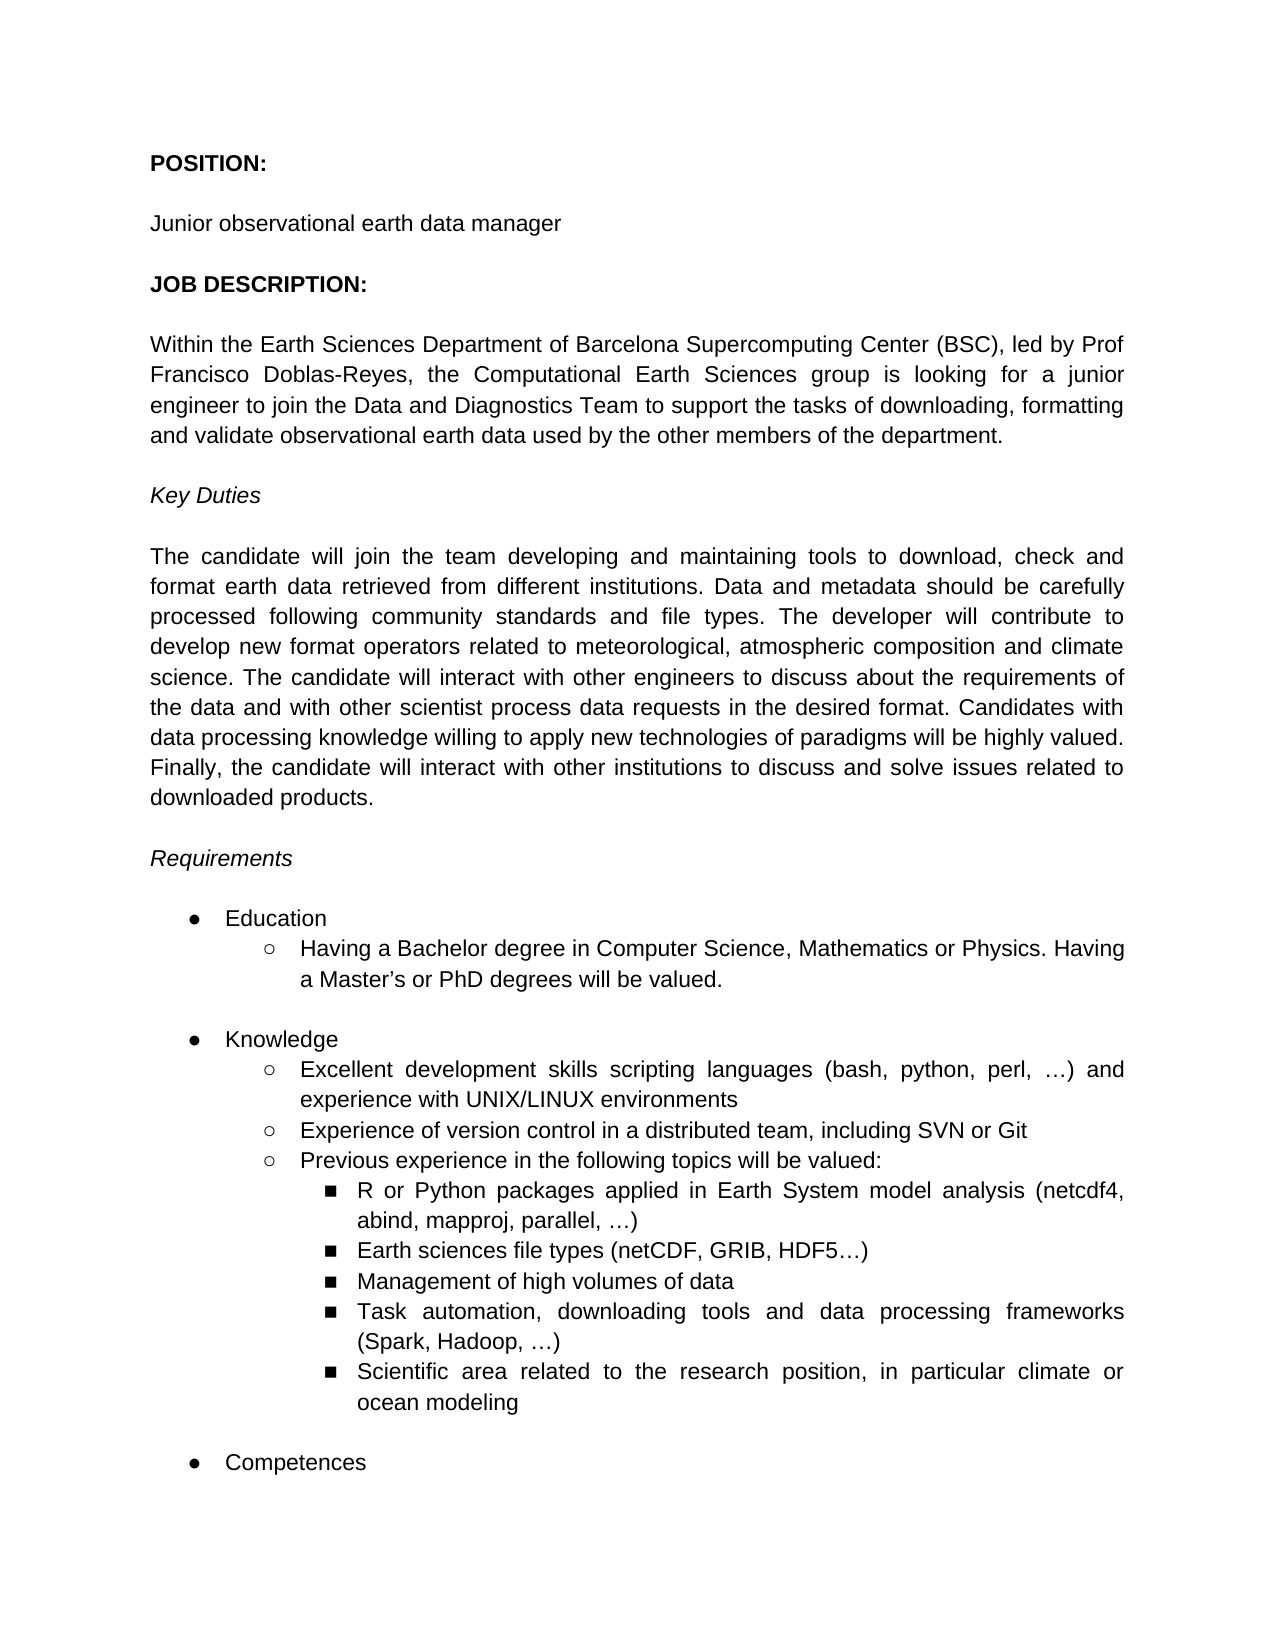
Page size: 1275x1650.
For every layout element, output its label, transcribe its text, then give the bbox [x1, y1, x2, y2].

list Task automation, downloading tools and data processing frameworks (Spark, Hadoop, …) [324, 1298, 1125, 1354]
text Junior observational earth data manager [150, 210, 1125, 237]
list Management of high volumes of data [324, 1268, 1125, 1294]
text Within the Earth Sciences Department of Barcelona Supercomputing Center (BSC), led by Prof Francisco Doblas-Reyes, the Computational Earth Sciences group is looking for a junior engineer to join the Data and Diagnostics Team to support the tasks of downloading, formatting and validate observational earth data used by the other members of the department. [150, 331, 1125, 448]
list Education [187, 905, 1125, 932]
text POSITION: [150, 150, 1125, 176]
list R or Python packages applied in Earth System model analysis (netcdf4, abind, mapproj, parallel, …) [324, 1177, 1125, 1234]
text Requirements [150, 845, 1125, 871]
text Key Duties [150, 482, 1125, 509]
text The candidate will join the team developing and maintaining tools to download, check and format earth data retrieved from different institutions. Data and metadata should be carefully processed following community standards and file types. The developer will contribute to develop new format operators related to meteorological, atmospheric composition and climate science. The candidate will interact with other engineers to discuss about the requirements of the data and with other scientist process data requests in the desired format. Candidates with data processing knowledge willing to apply new technologies of paradigms will be highly valued. Finally, the candidate will interact with other institutions to discuss and solve issues related to downloaded products. [150, 543, 1125, 811]
list Previous experience in the following topics will be valued: [262, 1147, 1125, 1173]
list Knowledge [187, 1026, 1125, 1052]
list Competences [187, 1449, 1125, 1475]
list Excellent development skills scripting languages (bash, python, perl, …) and experience with UNIX/LINUX environments [262, 1056, 1125, 1113]
text JOB DESCRIPTION: [150, 271, 1125, 297]
list Scientific area related to the research position, in particular climate or ocean modeling [324, 1358, 1125, 1415]
list Earth sciences file types (netCDF, GRIB, HDF5…) [324, 1237, 1125, 1264]
list Having a Bachelor degree in Computer Science, Mathematics or Physics. Having a Master’s or PhD degrees will be valued. [262, 935, 1125, 992]
list Experience of version control in a distributed team, including SVN or Git [262, 1117, 1125, 1143]
